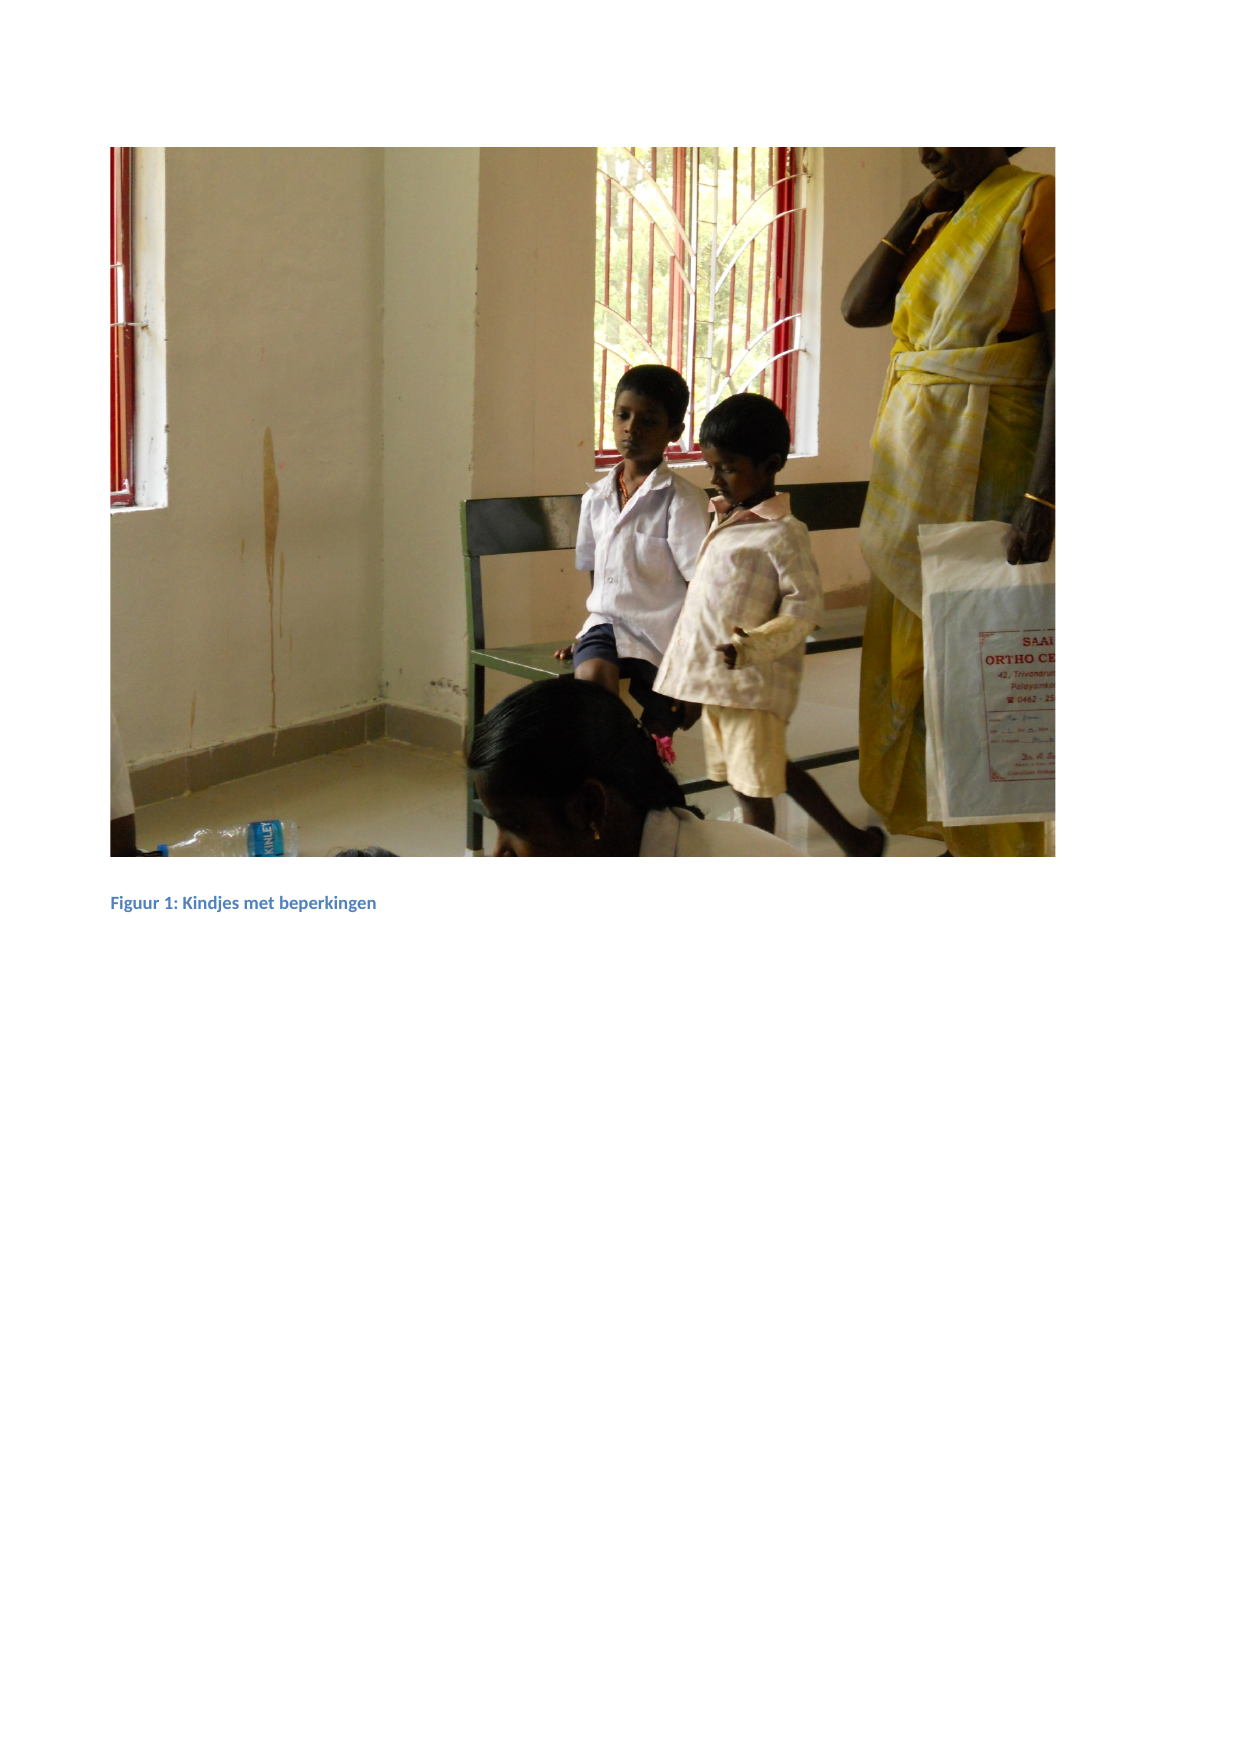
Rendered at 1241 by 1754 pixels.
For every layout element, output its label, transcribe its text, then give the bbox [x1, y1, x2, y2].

picture [110, 147, 1056, 857]
